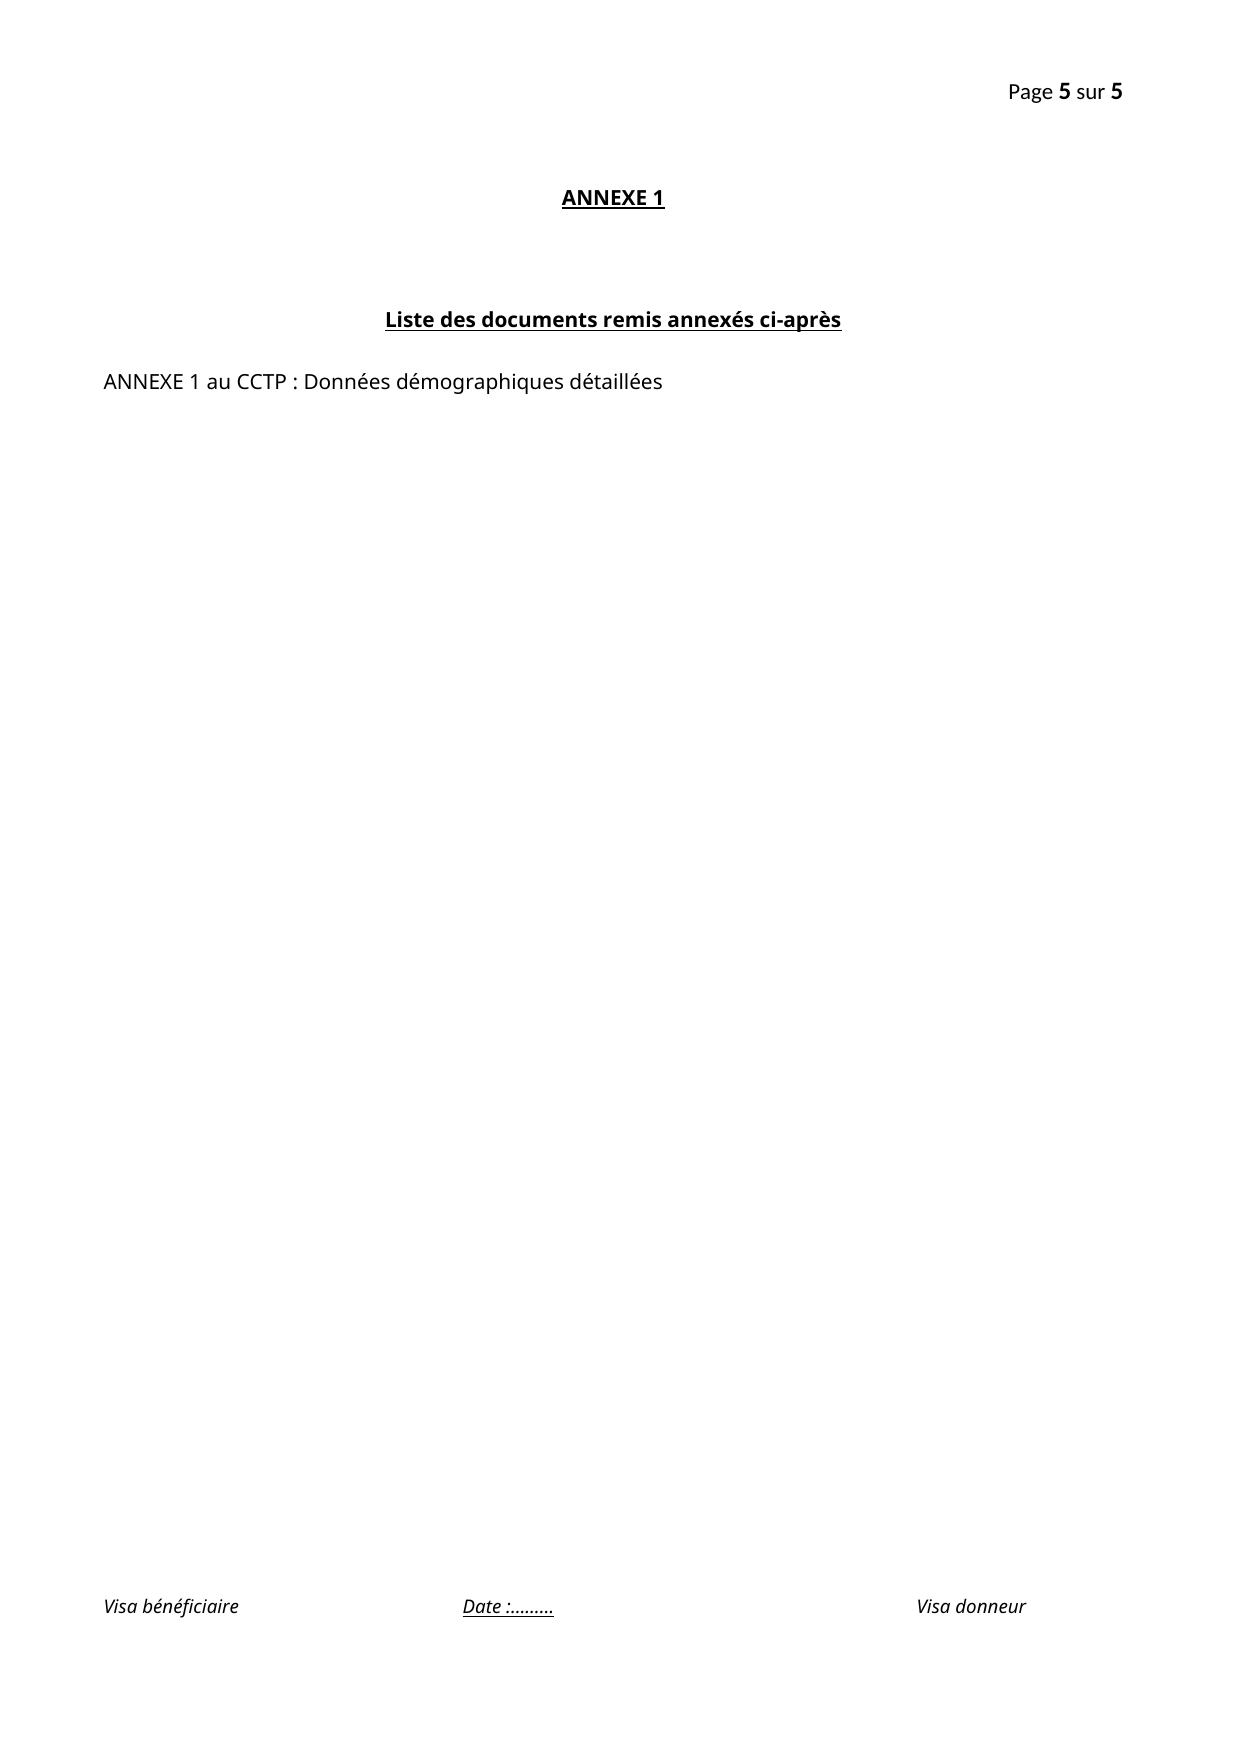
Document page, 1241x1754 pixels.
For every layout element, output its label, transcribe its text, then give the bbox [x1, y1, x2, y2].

text ANNEXE 1 au CCTP : Données démographiques détaillées [103, 367, 1123, 395]
subtitle ANNEXE 1 [103, 183, 1123, 212]
subtitle Liste des documents remis annexés ci-après [103, 306, 1123, 334]
